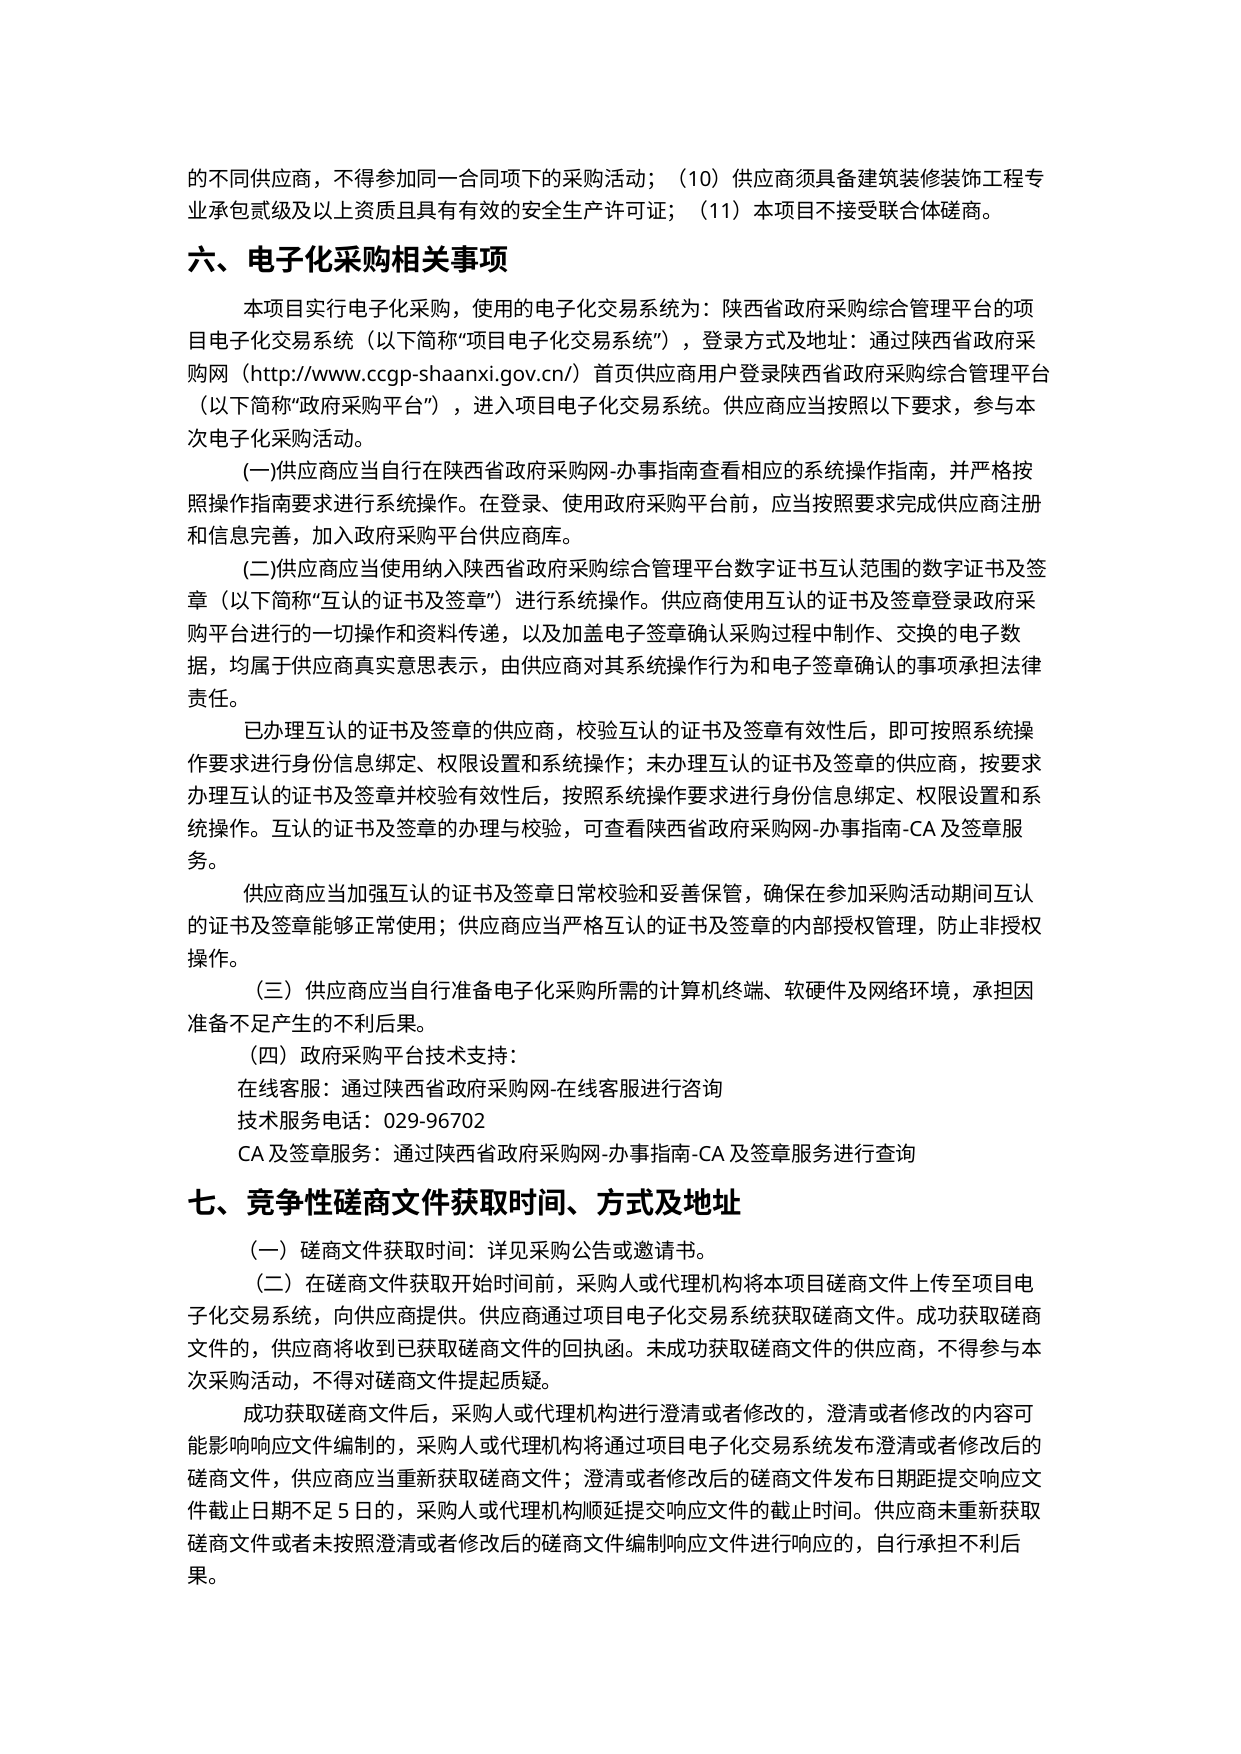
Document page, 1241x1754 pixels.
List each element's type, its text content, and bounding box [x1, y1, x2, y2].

text (二)供应商应当使用纳入陕西省政府采购综合管理平台数字证书互认范围的数字证书及签章（以下简称“互认的证书及签章”）进行系统操作。供应商使用互认的证书及签章登录政府采购平台进行的一切操作和资料传递，以及加盖电子签章确认采购过程中制作、交换的电子数据，均属于供应商真实意思表示，由供应商对其系统操作行为和电子签章确认的事项承担法律责任。 [187, 552, 1053, 714]
text （三）供应商应当自行准备电子化采购所需的计算机终端、软硬件及网络环境，承担因准备不足产生的不利后果。 [187, 974, 1053, 1039]
text 本项目实行电子化采购，使用的电子化交易系统为：陕西省政府采购综合管理平台的项目电子化交易系统（以下简称“项目电子化交易系统”），登录方式及地址：通过陕西省政府采购网（http://www.ccgp-shaanxi.gov.cn/）首页供应商用户登录陕西省政府采购综合管理平台（以下简称“政府采购平台”），进入项目电子化交易系统。供应商应当按照以下要求，参与本次电子化采购活动。 [187, 292, 1053, 454]
text CA及签章服务：通过陕西省政府采购网-办事指南-CA及签章服务进行查询 [187, 1137, 1053, 1169]
text 六、电子化采购相关事项 [187, 227, 1053, 292]
text 供应商应当加强互认的证书及签章日常校验和妥善保管，确保在参加采购活动期间互认的证书及签章能够正常使用；供应商应当严格互认的证书及签章的内部授权管理，防止非授权操作。 [187, 877, 1053, 974]
text （二）在磋商文件获取开始时间前，采购人或代理机构将本项目磋商文件上传至项目电子化交易系统，向供应商提供。供应商通过项目电子化交易系统获取磋商文件。成功获取磋商文件的，供应商将收到已获取磋商文件的回执函。未成功获取磋商文件的供应商，不得参与本次采购活动，不得对磋商文件提起质疑。 [187, 1267, 1053, 1397]
text (一)供应商应当自行在陕西省政府采购网-办事指南查看相应的系统操作指南，并严格按照操作指南要求进行系统操作。在登录、使用政府采购平台前，应当按照要求完成供应商注册和信息完善，加入政府采购平台供应商库。 [187, 454, 1053, 552]
text （一）磋商文件获取时间：详见采购公告或邀请书。 [187, 1234, 1053, 1267]
text 已办理互认的证书及签章的供应商，校验互认的证书及签章有效性后，即可按照系统操作要求进行身份信息绑定、权限设置和系统操作；未办理互认的证书及签章的供应商，按要求办理互认的证书及签章并校验有效性后，按照系统操作要求进行身份信息绑定、权限设置和系统操作。互认的证书及签章的办理与校验，可查看陕西省政府采购网-办事指南-CA及签章服务。 [187, 714, 1053, 877]
text 七、竞争性磋商文件获取时间、方式及地址 [187, 1169, 1053, 1234]
text 技术服务电话：029-96702 [187, 1104, 1053, 1137]
text 成功获取磋商文件后，采购人或代理机构进行澄清或者修改的，澄清或者修改的内容可能影响响应文件编制的，采购人或代理机构将通过项目电子化交易系统发布澄清或者修改后的磋商文件，供应商应当重新获取磋商文件；澄清或者修改后的磋商文件发布日期距提交响应文件截止日期不足5日的，采购人或代理机构顺延提交响应文件的截止时间。供应商未重新获取磋商文件或者未按照澄清或者修改后的磋商文件编制响应文件进行响应的，自行承担不利后果。 [187, 1397, 1053, 1592]
text 在线客服：通过陕西省政府采购网-在线客服进行咨询 [187, 1072, 1053, 1104]
text （四）政府采购平台技术支持： [187, 1039, 1053, 1072]
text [187, 162, 1053, 227]
